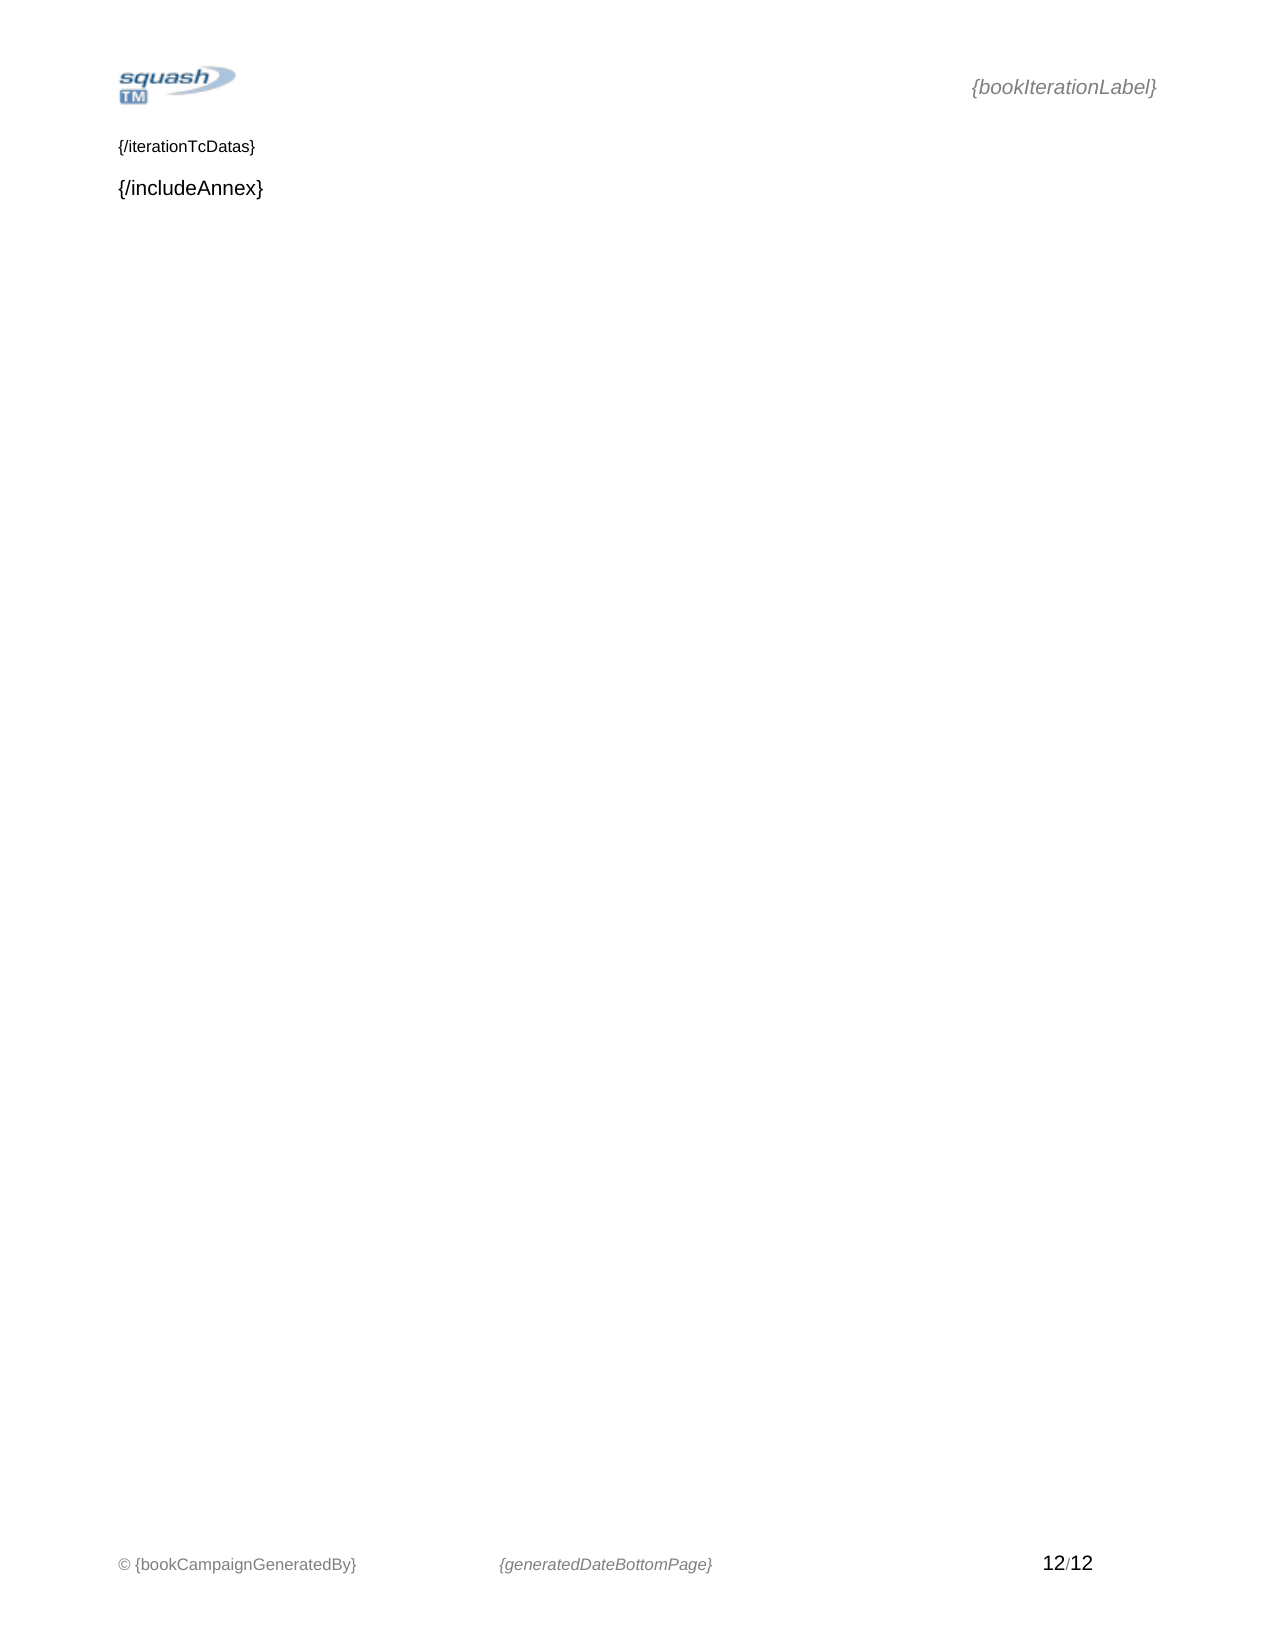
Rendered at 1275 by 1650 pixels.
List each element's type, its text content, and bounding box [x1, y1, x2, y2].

picture [114, 61, 239, 108]
text {/iterationTcDatas} [118, 137, 1157, 156]
text {/includeAnnex} [118, 176, 1157, 199]
